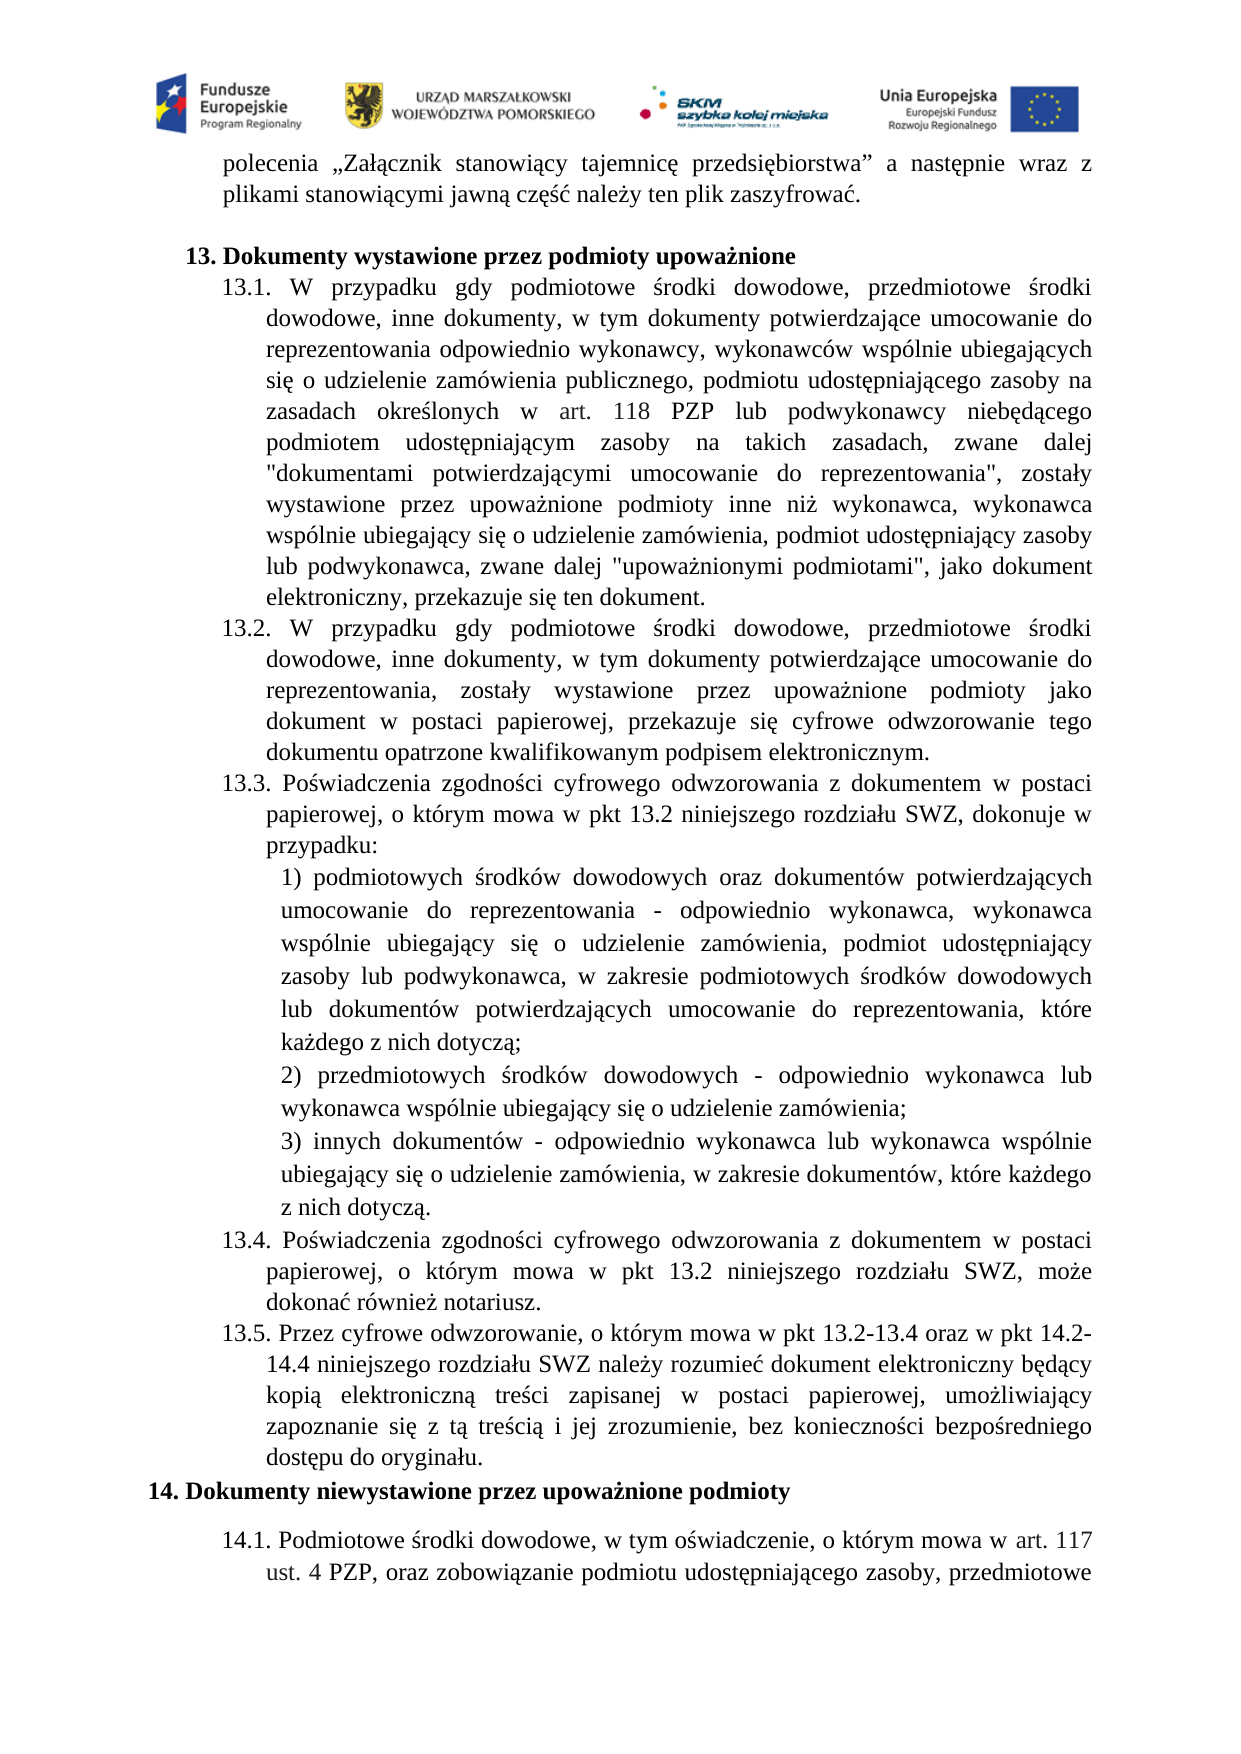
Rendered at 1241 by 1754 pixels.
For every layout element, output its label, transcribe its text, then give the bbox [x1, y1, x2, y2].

text 13.4. Poświadczenia zgodności cyfrowego odwzorowania z dokumentem w postaci papierowej, o którym mowa w pkt 13.2 niniejszego rozdziału SWZ, może dokonać również notariusz. [221, 1225, 1093, 1316]
text 13.3. Poświadczenia zgodności cyfrowego odwzorowania z dokumentem w postaci papierowej, o którym mowa w pkt 13.2 niniejszego rozdziału SWZ, dokonuje w przypadku: [221, 768, 1093, 859]
list Dokumenty wystawione przez podmioty upoważnione [185, 241, 1093, 269]
text 14. Dokumenty niewystawione przez upoważnione podmioty [148, 1476, 1093, 1505]
picture [147, 73, 1093, 148]
text 13.2. W przypadku gdy podmiotowe środki dowodowe, przedmiotowe środki dowodowe, inne dokumenty, w tym dokumenty potwierdzające umocowanie do reprezentowania, zostały wystawione przez upoważnione podmioty jako dokument w postaci papierowej, przekazuje się cyfrowe odwzorowanie tego dokumentu opatrzone kwalifikowanym podpisem elektronicznym. [221, 613, 1093, 766]
text 2) przedmiotowych środków dowodowych - odpowiednio wykonawca lub wykonawca wspólnie ubiegający się o udzielenie zamówienia; [281, 1060, 1093, 1122]
text 3) innych dokumentów - odpowiednio wykonawca lub wykonawca wspólnie ubiegający się o udzielenie zamówienia, w zakresie dokumentów, które każdego z nich dotyczą. [281, 1126, 1093, 1221]
text 13.5. Przez cyfrowe odwzorowanie, o którym mowa w pkt 13.2-13.4 oraz w pkt 14.2-14.4 niniejszego rozdziału SWZ należy rozumieć dokument elektroniczny będący kopią elektroniczną treści zapisanej w postaci papierowej, umożliwiający zapoznanie się z tą treścią i jej zrozumienie, bez konieczności bezpośredniego dostępu do oryginału. [221, 1318, 1093, 1471]
text 1) podmiotowych środków dowodowych oraz dokumentów potwierdzających umocowanie do reprezentowania - odpowiednio wykonawca, wykonawca wspólnie ubiegający się o udzielenie zamówienia, podmiot udostępniający zasoby lub podwykonawca, w zakresie podmiotowych środków dowodowych lub dokumentów potwierdzających umocowanie do reprezentowania, które każdego z nich dotyczą; [281, 862, 1093, 1056]
text 13.1. W przypadku gdy podmiotowe środki dowodowe, przedmiotowe środki dowodowe, inne dokumenty, w tym dokumenty potwierdzające umocowanie do reprezentowania odpowiednio wykonawcy, wykonawców wspólnie ubiegających się o udzielenie zamówienia publicznego, podmiotu udostępniającego zasoby na zasadach określonych w art. 118 PZP lub podwykonawcy niebędącego podmiotem udostępniającym zasoby na takich zasadach, zwane dalej "dokumentami potwierdzającymi umocowanie do reprezentowania", zostały wystawione przez upoważnione podmioty inne niż wykonawca, wykonawca wspólnie ubiegający się o udzielenie zamówienia, podmiot udostępniający zasoby lub podwykonawca, zwane dalej "upoważnionymi podmiotami", jako dokument elektroniczny, przekazuje się ten dokument. [221, 272, 1093, 611]
